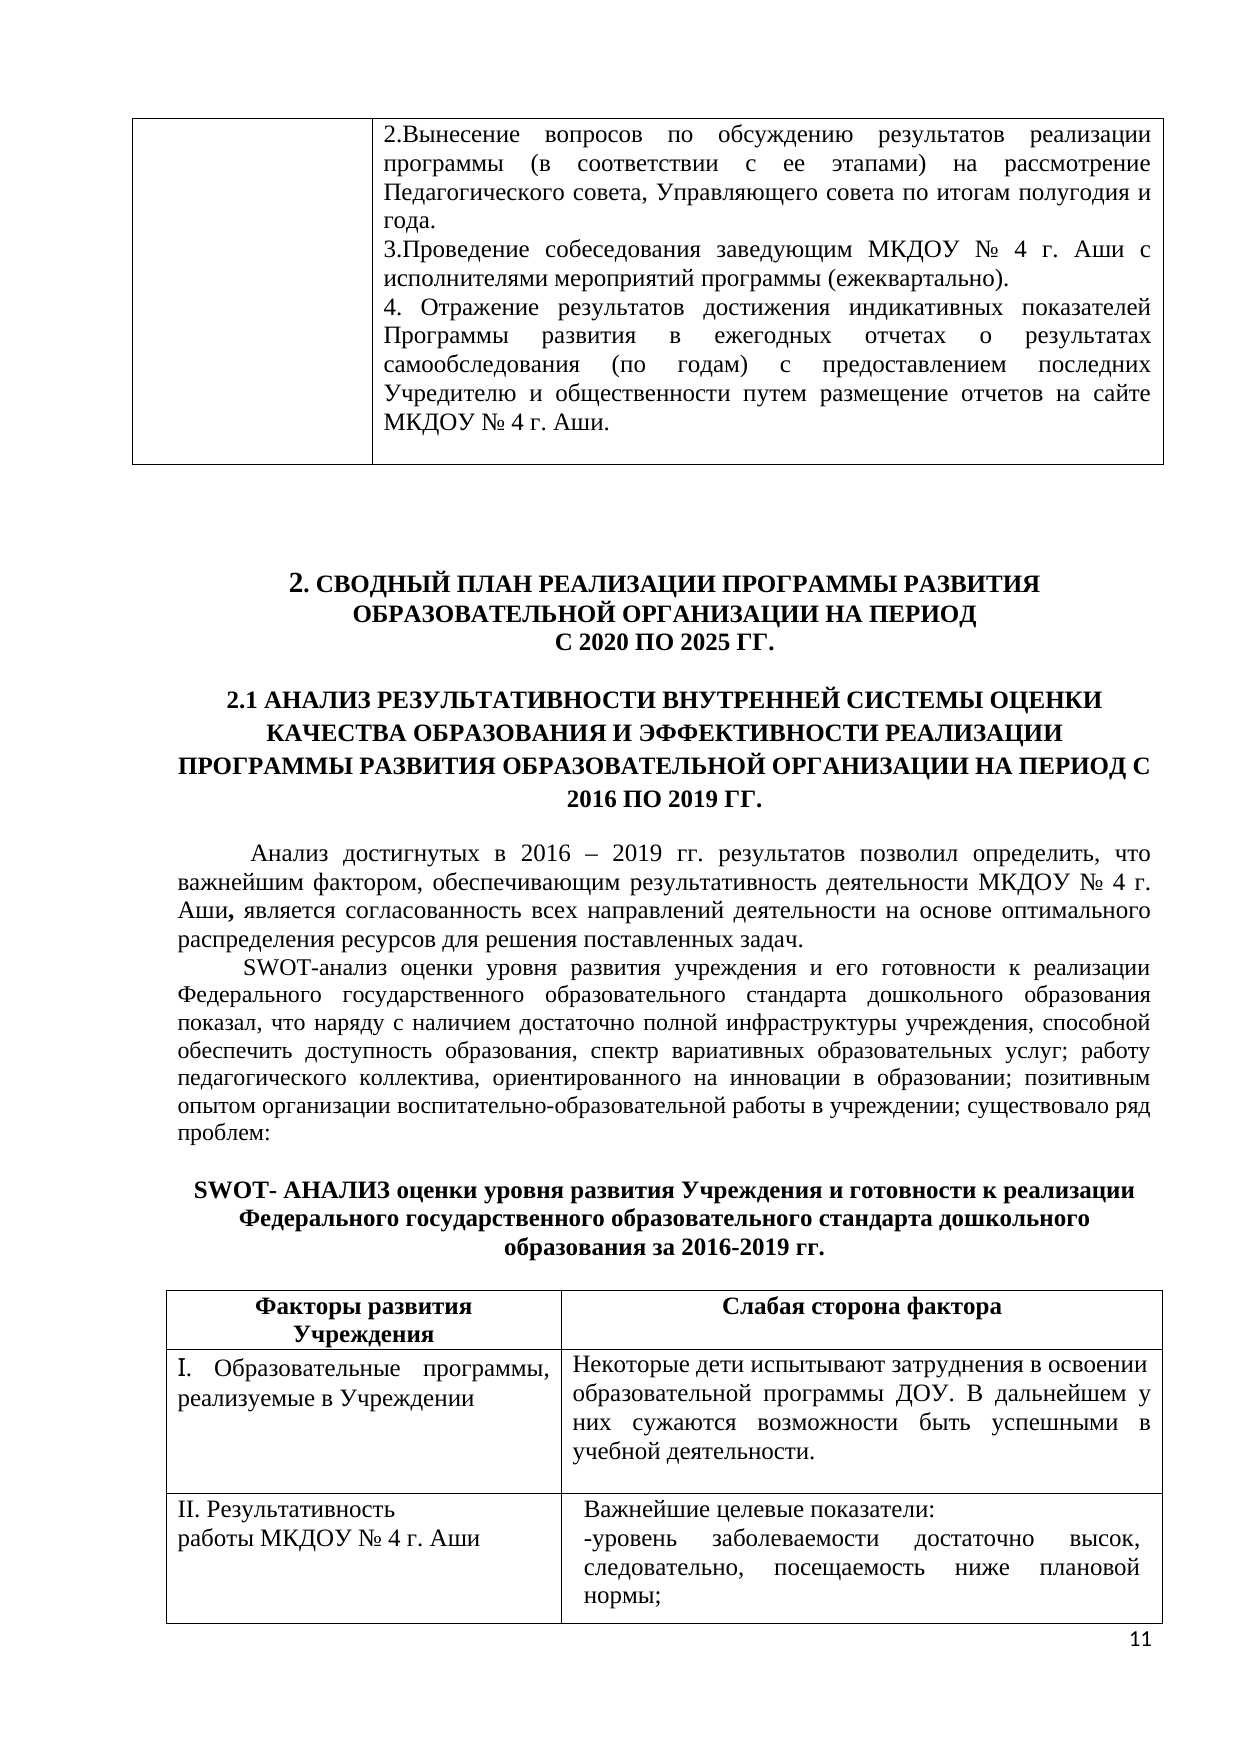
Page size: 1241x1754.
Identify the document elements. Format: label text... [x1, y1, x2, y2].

text 2. СВОДНЫЙ ПЛАН РЕАЛИЗАЦИИ ПРОГРАММЫ РАЗВИТИЯ ОБРАЗОВАТЕЛЬНОЙ ОРГАНИЗАЦИИ НА ПЕРИОД [177, 565, 1152, 627]
text С 2020 ПО 2025 ГГ. [177, 627, 1152, 656]
table_header [167, 1291, 561, 1348]
text SWOT-анализ оценки уровня развития учреждения и его готовности к реализации Федерального государственного образовательного стандарта дошкольного образования показал, что наряду с наличием достаточно полной инфраструктуры учреждения, способной обеспечить доступность образования, спектр вариативных образовательных услуг; работу педагогического коллектива, ориентированного на инновации в образовании; позитивным опытом организации воспитательно-образовательной работы в учреждении; существовало ряд проблем: [177, 953, 1152, 1146]
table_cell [373, 119, 1163, 463]
table_cell [562, 1494, 1162, 1623]
text 2.1 АНАЛИЗ РЕЗУЛЬТАТИВНОСТИ ВНУТРЕННЕЙ СИСТЕМЫ ОЦЕНКИ КАЧЕСТВА ОБРАЗОВАНИЯ И ЭФФЕКТИВНОСТИ РЕАЛИЗАЦИИ ПРОГРАММЫ РАЗВИТИЯ ОБРАЗОВАТЕЛЬНОЙ ОРГАНИЗАЦИИ НА ПЕРИОД С 2016 ПО 2019 ГГ. [177, 685, 1152, 813]
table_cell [167, 1494, 561, 1623]
table_cell Некоторые дети испытывают затруднения в освоении образовательной программы ДОУ. В дальнейшем у них сужаются возможности быть успешными в учебной деятельности. [562, 1350, 1162, 1493]
table_header Слабая сторона фактора [562, 1291, 1162, 1348]
table_cell I. Образовательные программы, реализуемые в Учреждении [167, 1350, 561, 1493]
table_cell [133, 119, 372, 463]
text SWOT- АНАЛИЗ оценки уровня развития Учреждения и готовности к реализации Федерального государственного образовательного стандарта дошкольного образования за 2016-2019 гг. [177, 1175, 1152, 1261]
text Анализ достигнутых в 2016 – 2019 гг. результатов позволил определить, что важнейшим фактором, обеспечивающим результативность деятельности МКДОУ № 4 г. Аши, является согласованность всех направлений деятельности на основе оптимального распределения ресурсов для решения поставленных задач. [177, 838, 1152, 953]
